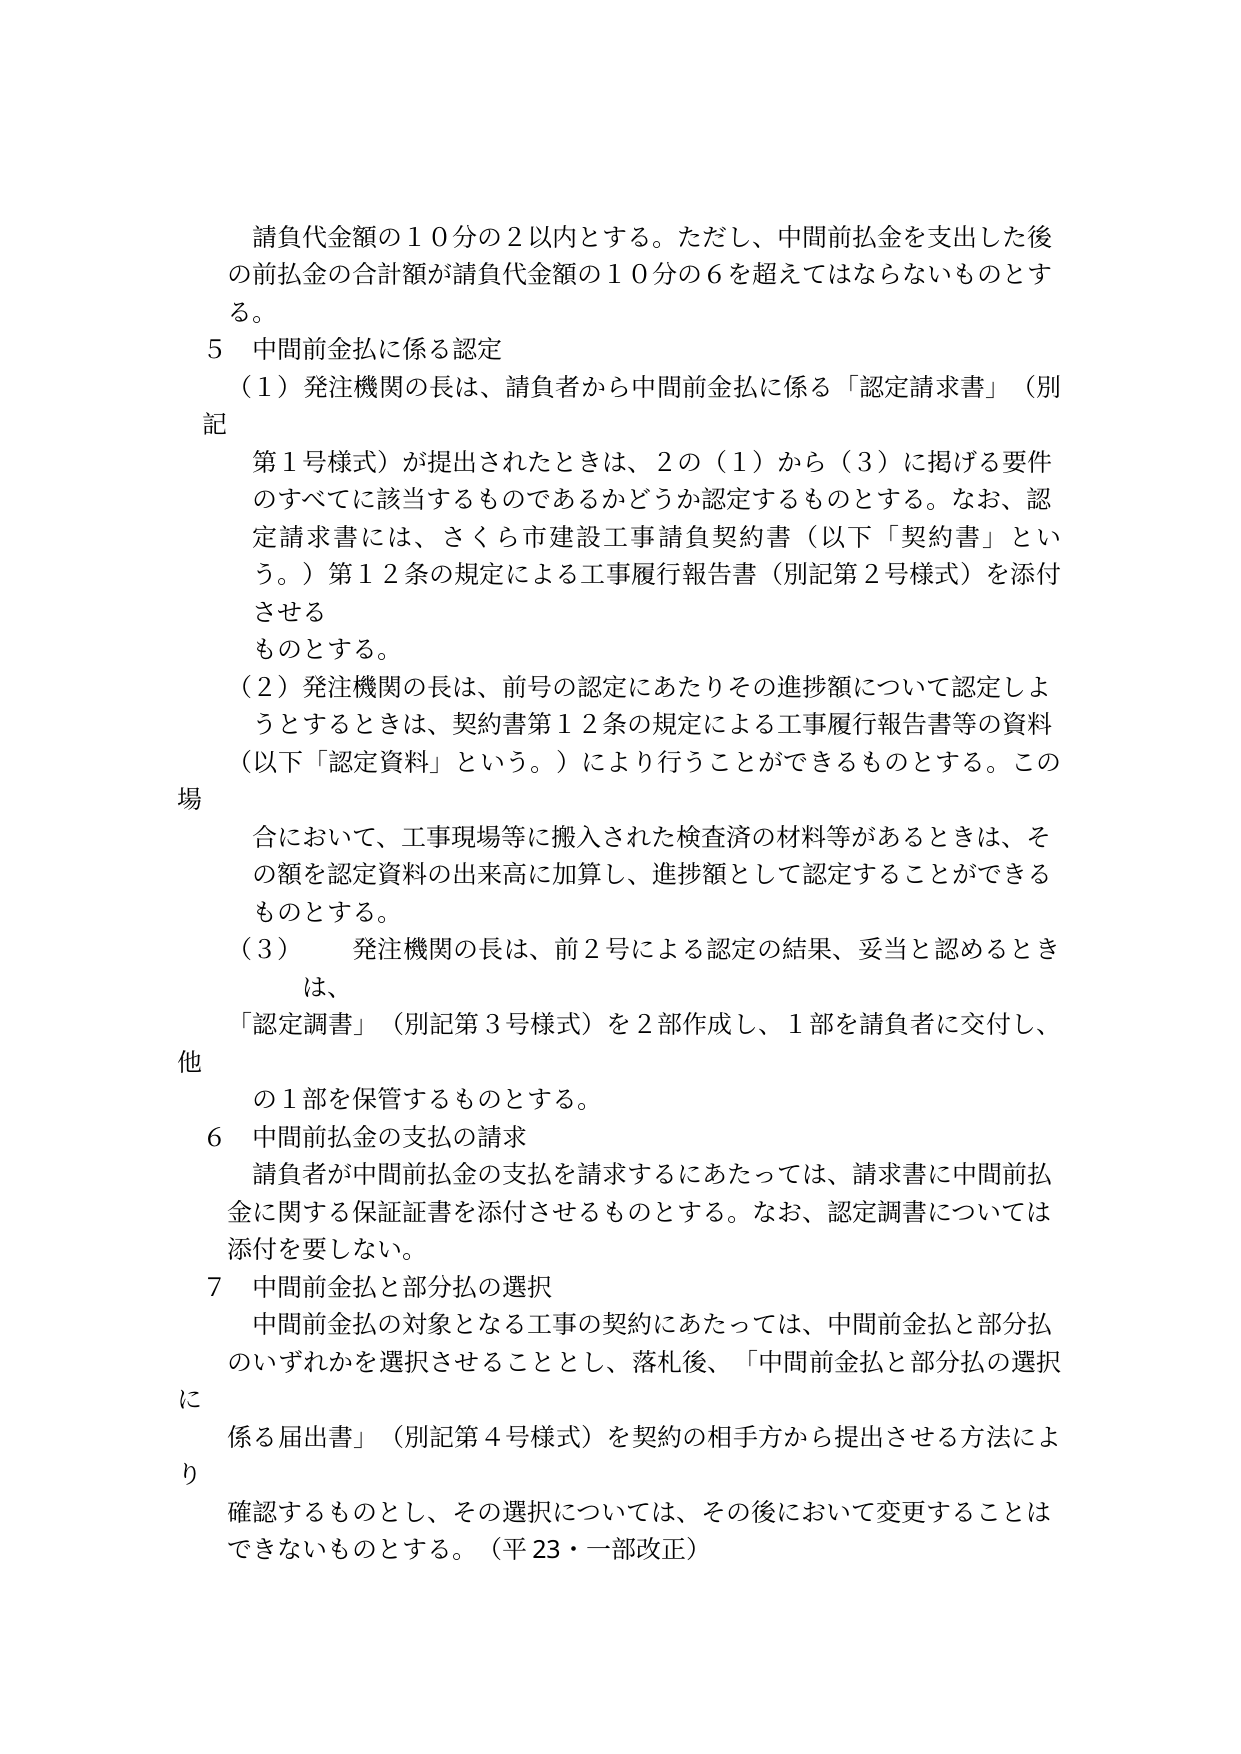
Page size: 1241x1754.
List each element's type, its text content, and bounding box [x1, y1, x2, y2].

text 請負代金額の１０分の２以内とする。ただし、中間前払金を支出した後 [177, 217, 1063, 254]
text 中間前金払の対象となる工事の契約にあたっては、中間前金払と部分払 [177, 1304, 1063, 1342]
text る。 [177, 292, 1063, 329]
text （１）発注機関の長は、請負者から中間前金払に係る「認定請求書」（別記 [202, 367, 1063, 442]
text できないものとする。（平23・一部改正） [227, 1529, 1063, 1567]
text の前払金の合計額が請負代金額の１０分の６を超えてはならないものとす [177, 254, 1063, 292]
text 添付を要しない。 [227, 1229, 1063, 1267]
text の１部を保管するものとする。 [177, 1079, 1063, 1117]
text 確認するものとし、その選択については、その後において変更することは [177, 1492, 1063, 1529]
text のすべてに該当するものであるかどうか認定するものとする。なお、認 [202, 479, 1063, 517]
text ７ 中間前金払と部分払の選択 [177, 1267, 1063, 1304]
text の額を認定資料の出来高に加算し、進捗額として認定することができる [177, 854, 1063, 892]
text ５ 中間前金払に係る認定 [177, 329, 1063, 367]
text 定請求書には、さくら市建設工事請負契約書（以下「契約書」という。）第１２条の規定による工事履行報告書（別記第２号様式）を添付させる [252, 517, 1063, 629]
text 金に関する保証証書を添付させるものとする。なお、認定調書については [227, 1192, 1063, 1229]
text 合において、工事現場等に搬入された検査済の材料等があるときは、そ [177, 817, 1063, 854]
text 第１号様式）が提出されたときは、２の（１）から（３）に掲げる要件 [202, 442, 1063, 479]
text （以下「認定資料」という。）により行うことができるものとする。この場 [177, 742, 1063, 817]
text （２）発注機関の長は、前号の認定にあたりその進捗額について認定しよ [177, 667, 1063, 704]
text ものとする。 [177, 892, 1063, 929]
text 請負者が中間前払金の支払を請求するにあたっては、請求書に中間前払 [227, 1154, 1063, 1192]
text ６ 中間前払金の支払の請求 [177, 1117, 1063, 1154]
text 係る届出書」（別記第４号様式）を契約の相手方から提出させる方法により [177, 1417, 1063, 1492]
text のいずれかを選択させることとし、落札後、「中間前金払と部分払の選択に [177, 1342, 1063, 1417]
text 「認定調書」（別記第３号様式）を２部作成し、１部を請負者に交付し、他 [177, 1004, 1063, 1079]
text ものとする。 [252, 629, 1063, 667]
text うとするときは、契約書第１２条の規定による工事履行報告書等の資料 [177, 704, 1063, 742]
list 発注機関の長は、前２号による認定の結果、妥当と認めるときは、 [227, 929, 1063, 1004]
